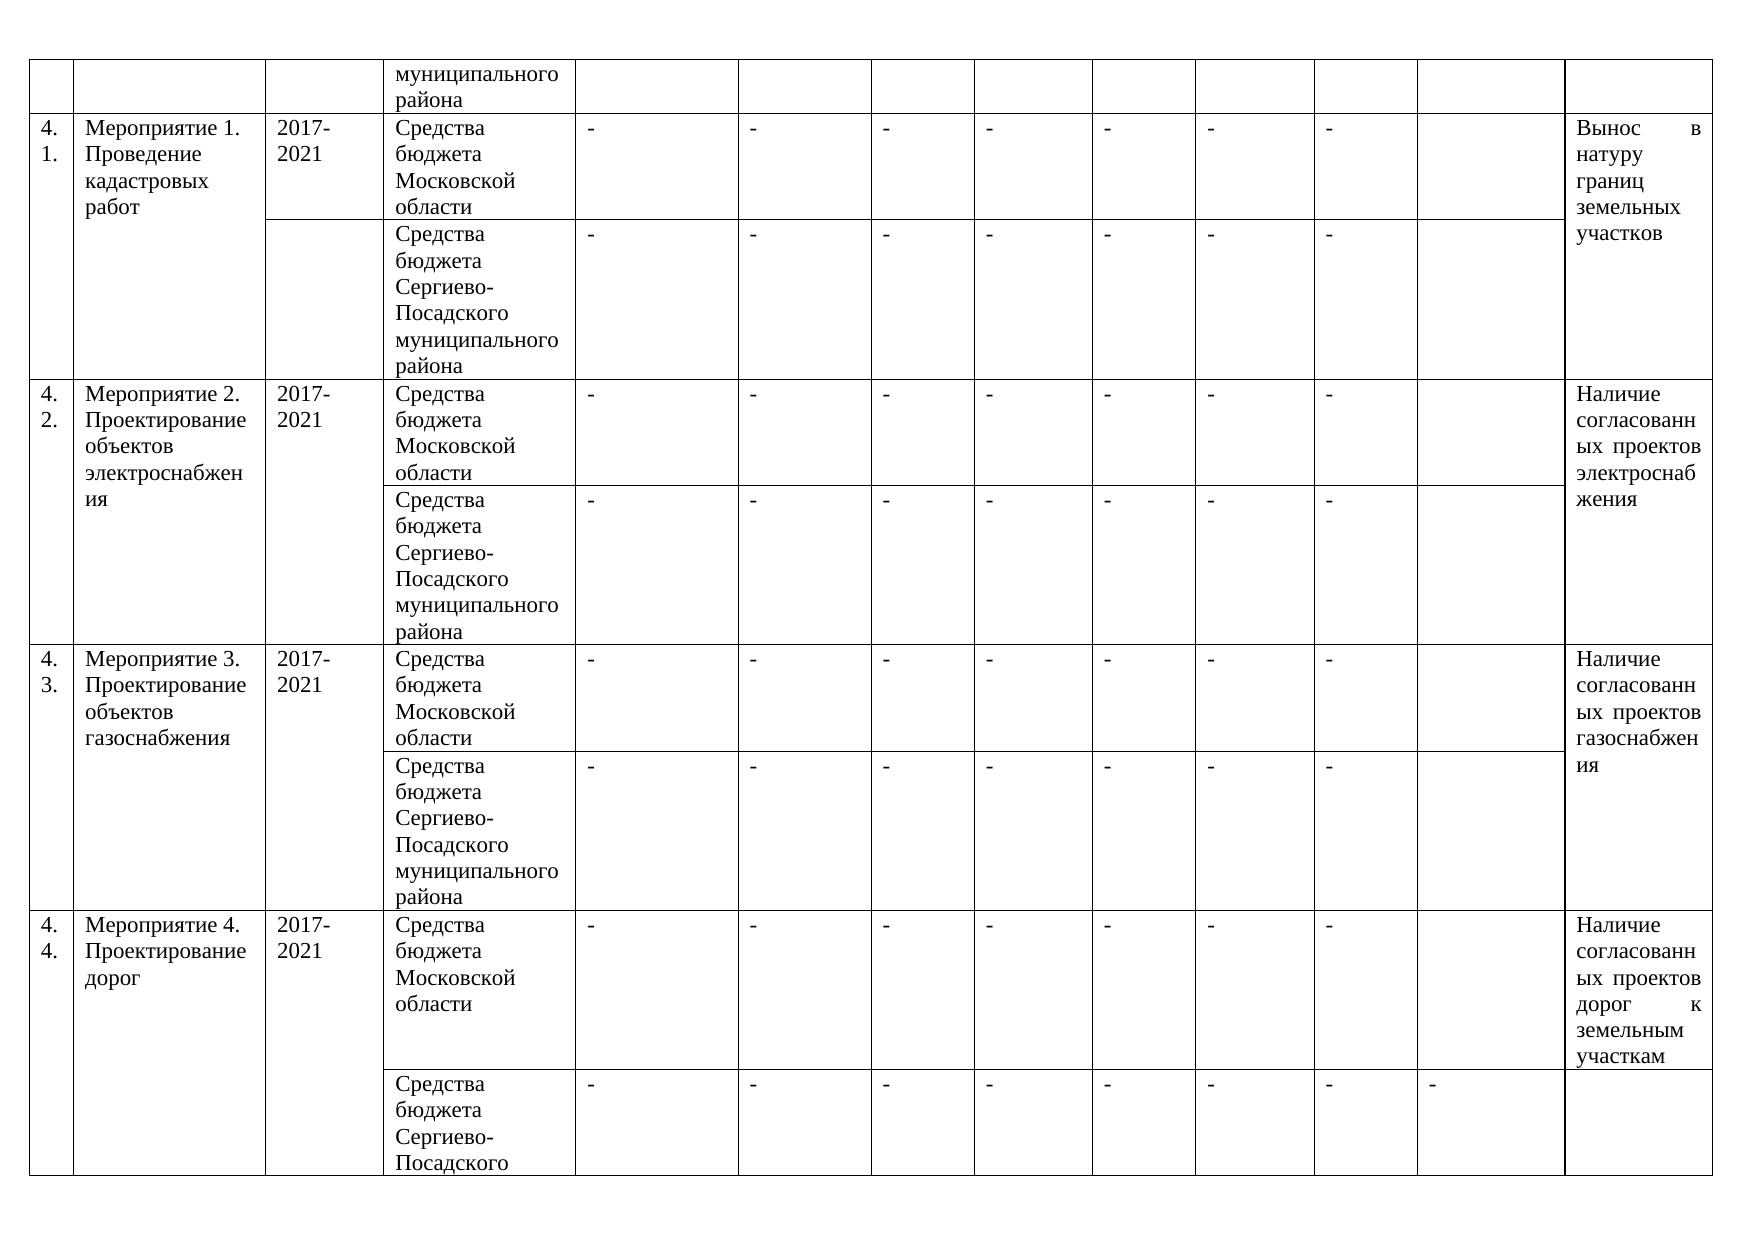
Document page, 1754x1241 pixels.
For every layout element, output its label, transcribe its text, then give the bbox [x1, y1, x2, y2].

table_cell [1418, 114, 1564, 219]
table_cell - [739, 380, 871, 485]
table_cell - [1315, 60, 1417, 113]
table_cell Средства бюджета Сергиево-Посадского муниципального района [384, 752, 575, 910]
table_cell 4.2. [30, 380, 73, 644]
table_cell - [1196, 1070, 1314, 1175]
table_cell - [1315, 645, 1417, 751]
table_cell - [872, 114, 974, 219]
table_cell - [975, 220, 1092, 378]
table_cell [1418, 911, 1564, 1069]
table_cell Мероприятие 4. Проектирование дорог [74, 911, 265, 1175]
table_cell - [739, 1070, 871, 1175]
table_cell - [1418, 1070, 1564, 1175]
table_cell 2017-2021 [266, 645, 383, 910]
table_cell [384, 1070, 575, 1175]
table_cell [1418, 752, 1564, 910]
table_cell - [1196, 486, 1314, 644]
table_cell [1418, 486, 1564, 644]
table_cell - [1196, 752, 1314, 910]
table_cell - [576, 911, 738, 1069]
table_cell - [1315, 486, 1417, 644]
table_cell Наличие согласованных проектов электроснабжения [1566, 380, 1712, 644]
table_cell - [576, 380, 738, 485]
table_cell - [576, 220, 738, 378]
table_cell - [576, 114, 738, 219]
table_cell - [872, 911, 974, 1069]
table_cell - [739, 752, 871, 910]
table_cell - [739, 645, 871, 751]
table_cell - [739, 911, 871, 1069]
table_cell - [975, 645, 1092, 751]
table_cell - [975, 114, 1092, 219]
table_cell - [1093, 752, 1195, 910]
table_cell - [975, 486, 1092, 644]
table_cell - [1093, 645, 1195, 751]
table_cell - [975, 911, 1092, 1069]
table_cell Средства бюджета Московской области [384, 645, 575, 751]
table_cell Мероприятие 1. Проведение кадастровых работ [74, 114, 265, 378]
table_cell [1566, 1070, 1712, 1175]
table_cell - [872, 645, 974, 751]
table_cell - [975, 752, 1092, 910]
table_cell - [1196, 380, 1314, 485]
table_cell - [739, 60, 871, 113]
table_cell - [576, 486, 738, 644]
table_cell [266, 220, 383, 378]
table_cell - [872, 1070, 974, 1175]
table_cell Средства бюджета Сергиево-Посадского муниципального района [384, 486, 575, 644]
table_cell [384, 220, 575, 378]
table_cell [1418, 220, 1564, 378]
table_cell Мероприятие 3. Проектирование объектов газоснабжения [74, 645, 265, 910]
table_cell - [1196, 220, 1314, 378]
table_cell 4.1. [30, 114, 73, 378]
table_cell Средства бюджета Московской области [384, 911, 575, 1069]
table_cell - [1093, 486, 1195, 644]
table_cell 4.4. [30, 911, 73, 1175]
table_cell - [739, 486, 871, 644]
table_cell - [576, 60, 738, 113]
table_cell - [1196, 114, 1314, 219]
table_cell - [1315, 114, 1417, 219]
table_cell - [872, 60, 974, 113]
table_cell [1418, 380, 1564, 485]
table_cell - [1196, 911, 1314, 1069]
table_cell 2017-2021 [266, 911, 383, 1175]
table_cell - [1093, 911, 1195, 1069]
table_cell 2017-2021 [266, 114, 383, 219]
table_cell - [1093, 60, 1195, 113]
table_cell - [1093, 1070, 1195, 1175]
table_cell - [576, 645, 738, 751]
table_cell - [975, 1070, 1092, 1175]
table_cell - [1315, 752, 1417, 910]
table_cell Наличие согласованных проектов газоснабжения [1566, 645, 1712, 910]
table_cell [384, 60, 575, 113]
table_cell - [576, 1070, 738, 1175]
table_cell - [1196, 645, 1314, 751]
table_cell - [1315, 911, 1417, 1069]
table_cell - [1093, 114, 1195, 219]
table_cell 2017-2021 [266, 380, 383, 644]
table_cell - [1196, 60, 1314, 113]
table_cell - [1315, 220, 1417, 378]
table_cell - [872, 486, 974, 644]
table_cell - [739, 114, 871, 219]
table_cell Средства бюджета Московской области [384, 114, 575, 219]
table_cell [1418, 645, 1564, 751]
table_cell Мероприятие 2. Проектирование объектов электроснабжения [74, 380, 265, 644]
table_cell - [1315, 380, 1417, 485]
table_cell 4.3. [30, 645, 73, 910]
table_cell - [1315, 1070, 1417, 1175]
table_cell Вынос в натуру границ земельных участков [1566, 114, 1712, 378]
table_cell - [739, 220, 871, 378]
table_cell - [576, 752, 738, 910]
table_cell Средства бюджета Московской области [384, 380, 575, 485]
table_cell - [1093, 220, 1195, 378]
table_cell - [1093, 380, 1195, 485]
table_cell - [872, 752, 974, 910]
table_cell - [872, 380, 974, 485]
table_cell - [975, 380, 1092, 485]
table_cell - [975, 60, 1092, 113]
table_cell - [872, 220, 974, 378]
table_cell Наличие согласованных проектов дорог к земельным участкам [1566, 911, 1712, 1069]
